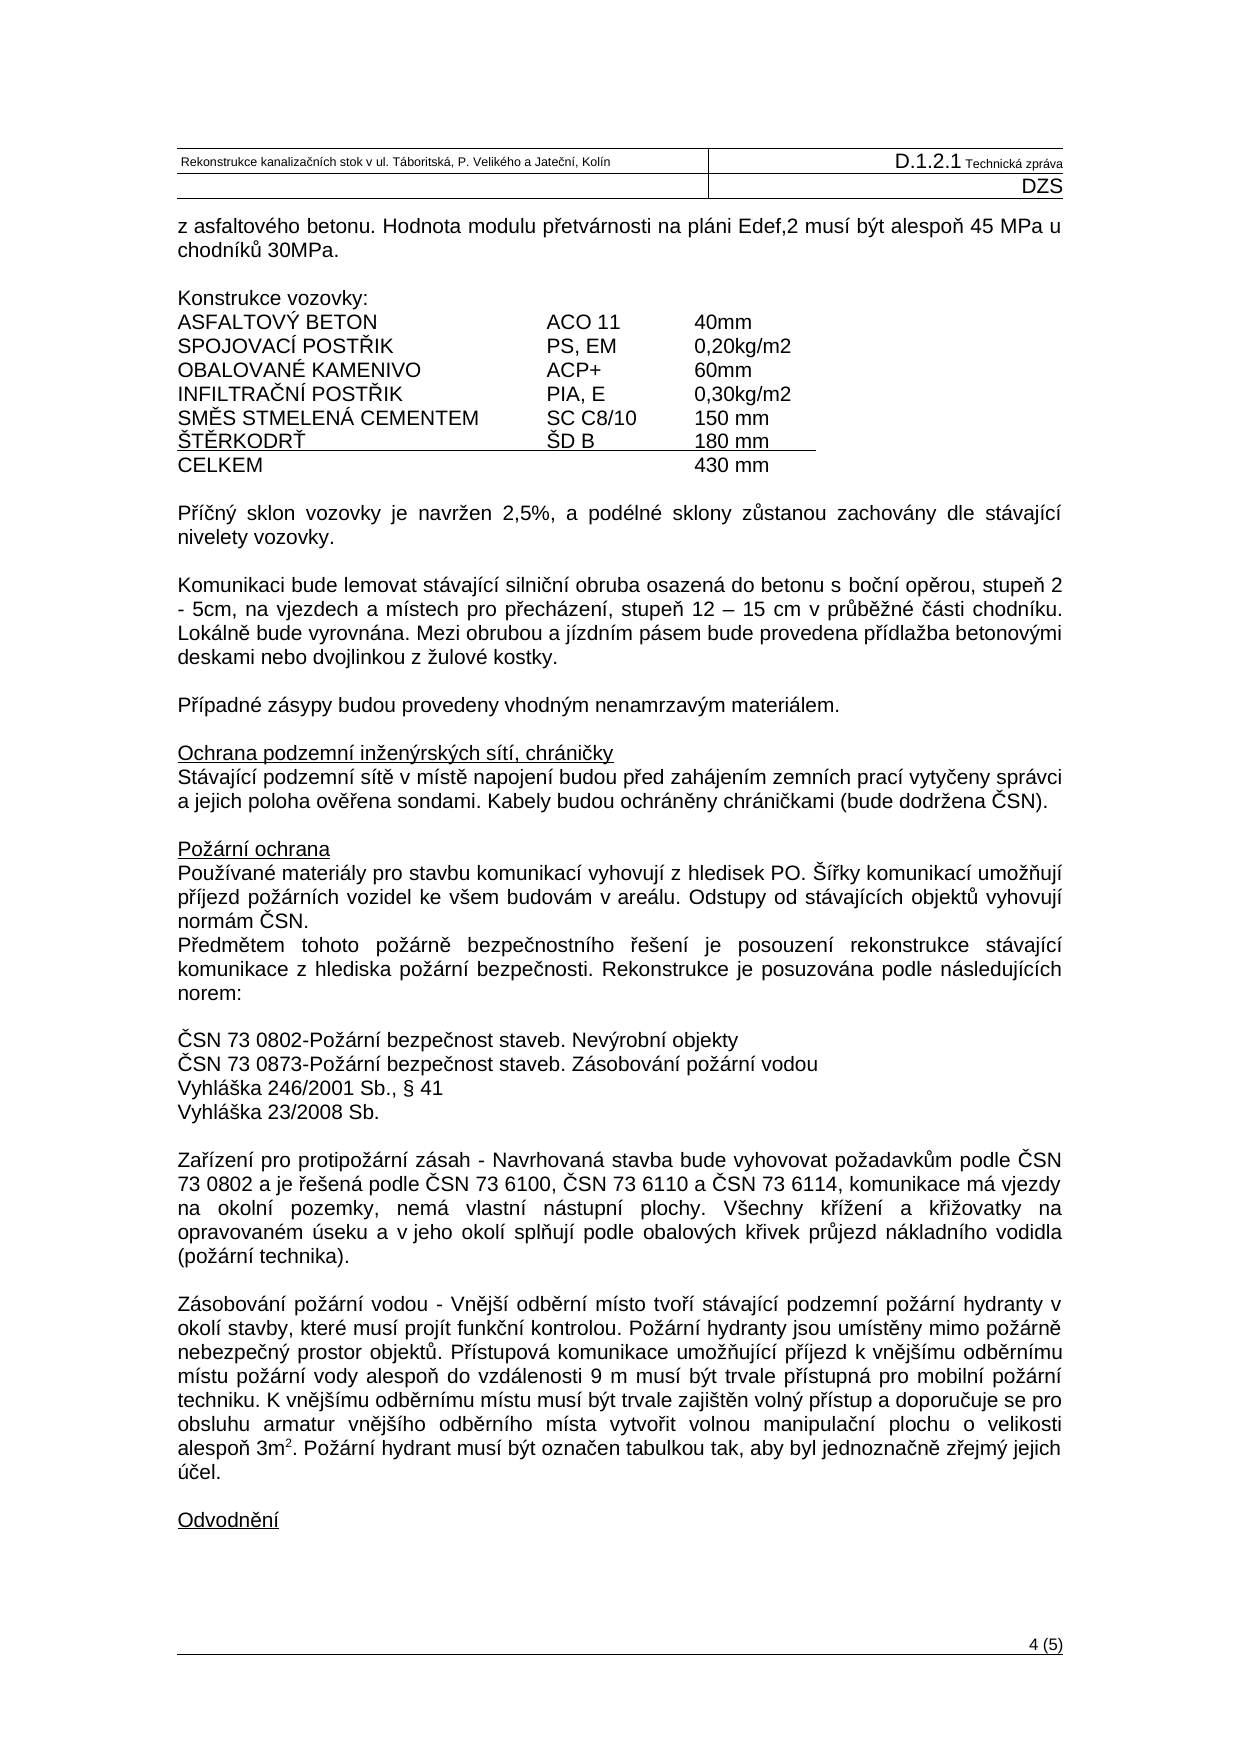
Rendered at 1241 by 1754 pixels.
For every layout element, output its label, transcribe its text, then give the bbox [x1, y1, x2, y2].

text Ochrana podzemní inženýrských sítí, chráničky [177, 741, 1063, 765]
text INFILTRAČNÍ POSTŘIK PIA, E 0,30kg/m2 [177, 381, 1063, 405]
text SPOJOVACÍ POSTŘIK PS, EM 0,20kg/m2 [177, 333, 1063, 357]
text Vyhláška 246/2001 Sb., § 41 [177, 1076, 1063, 1100]
text Příčný sklon vozovky je navržen 2,5%, a podélné sklony zůstanou zachovány dle stávající nivelety vozovky. [177, 501, 1063, 549]
text SMĚS STMELENÁ CEMENTEM SC C8/10 150 mm [177, 405, 1063, 429]
text Odvodnění [177, 1507, 1063, 1531]
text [177, 214, 1063, 262]
text Předmětem tohoto požárně bezpečnostního řešení je posouzení rekonstrukce stávající komunikace z hlediska požární bezpečnosti. Rekonstrukce je posuzována podle následujících norem: [177, 932, 1063, 1004]
text ČSN 73 0873-Požární bezpečnost staveb. Zásobování požární vodou [177, 1052, 1063, 1076]
text Používané materiály pro stavbu komunikací vyhovují z hledisek PO. Šířky komunikací umožňují příjezd požárních vozidel ke všem budovám v areálu. Odstupy od stávajících objektů vyhovují normám ČSN. [177, 861, 1063, 932]
text OBALOVANÉ KAMENIVO ACP+ 60mm [177, 357, 1063, 381]
text Zásobování požární vodou - Vnější odběrní místo tvoří stávající podzemní požární hydranty v okolí stavby, které musí projít funkční kontrolou. Požární hydranty jsou umístěny mimo požárně nebezpečný prostor objektů. Přístupová komunikace umožňující příjezd k vnějšímu odběrnímu místu požární vody alespoň do vzdálenosti 9 m musí být trvale přístupná pro mobilní požární techniku. K vnějšímu odběrnímu místu musí být trvale zajištěn volný přístup a doporučuje se pro obsluhu armatur vnějšího odběrního místa vytvořit volnou manipulační plochu o velikosti alespoň 3m2. Požární hydrant musí být označen tabulkou tak, aby byl jednoznačně zřejmý jejich účel. [177, 1292, 1063, 1483]
text Požární ochrana [177, 837, 1063, 861]
text Zařízení pro protipožární zásah - Navrhovaná stavba bude vyhovovat požadavkům podle ČSN 73 0802 a je řešená podle ČSN 73 6100, ČSN 73 6110 a ČSN 73 6114, komunikace má vjezdy na okolní pozemky, nemá vlastní nástupní plochy. Všechny křížení a křižovatky na opravovaném úseku a v jeho okolí splňují podle obalových křivek průjezd nákladního vodidla (požární technika). [177, 1148, 1063, 1268]
text Případné zásypy budou provedeny vhodným nenamrzavým materiálem. [177, 693, 1063, 717]
text Komunikaci bude lemovat stávající silniční obruba osazená do betonu s boční opěrou, stupeň 2 - 5cm, na vjezdech a místech pro přecházení, stupeň 12 – 15 cm v průběžné části chodníku. Lokálně bude vyrovnána. Mezi obrubou a jízdním pásem bude provedena přídlažba betonovými deskami nebo dvojlinkou z žulové kostky. [177, 573, 1063, 669]
text Konstrukce vozovky: [177, 286, 1063, 309]
text ŠTĚRKODRŤ ŠD B 180 mm [177, 429, 1063, 453]
text CELKEM 430 mm [177, 453, 1063, 477]
text ČSN 73 0802-Požární bezpečnost staveb. Nevýrobní objekty [177, 1028, 1063, 1052]
text Stávající podzemní sítě v místě napojení budou před zahájením zemních prací vytyčeny správci a jejich poloha ověřena sondami. Kabely budou ochráněny chráničkami (bude dodržena ČSN). [177, 765, 1063, 813]
text Vyhláška 23/2008 Sb. [177, 1100, 1063, 1124]
text ASFALTOVÝ BETON ACO 11 40mm [177, 309, 1063, 333]
